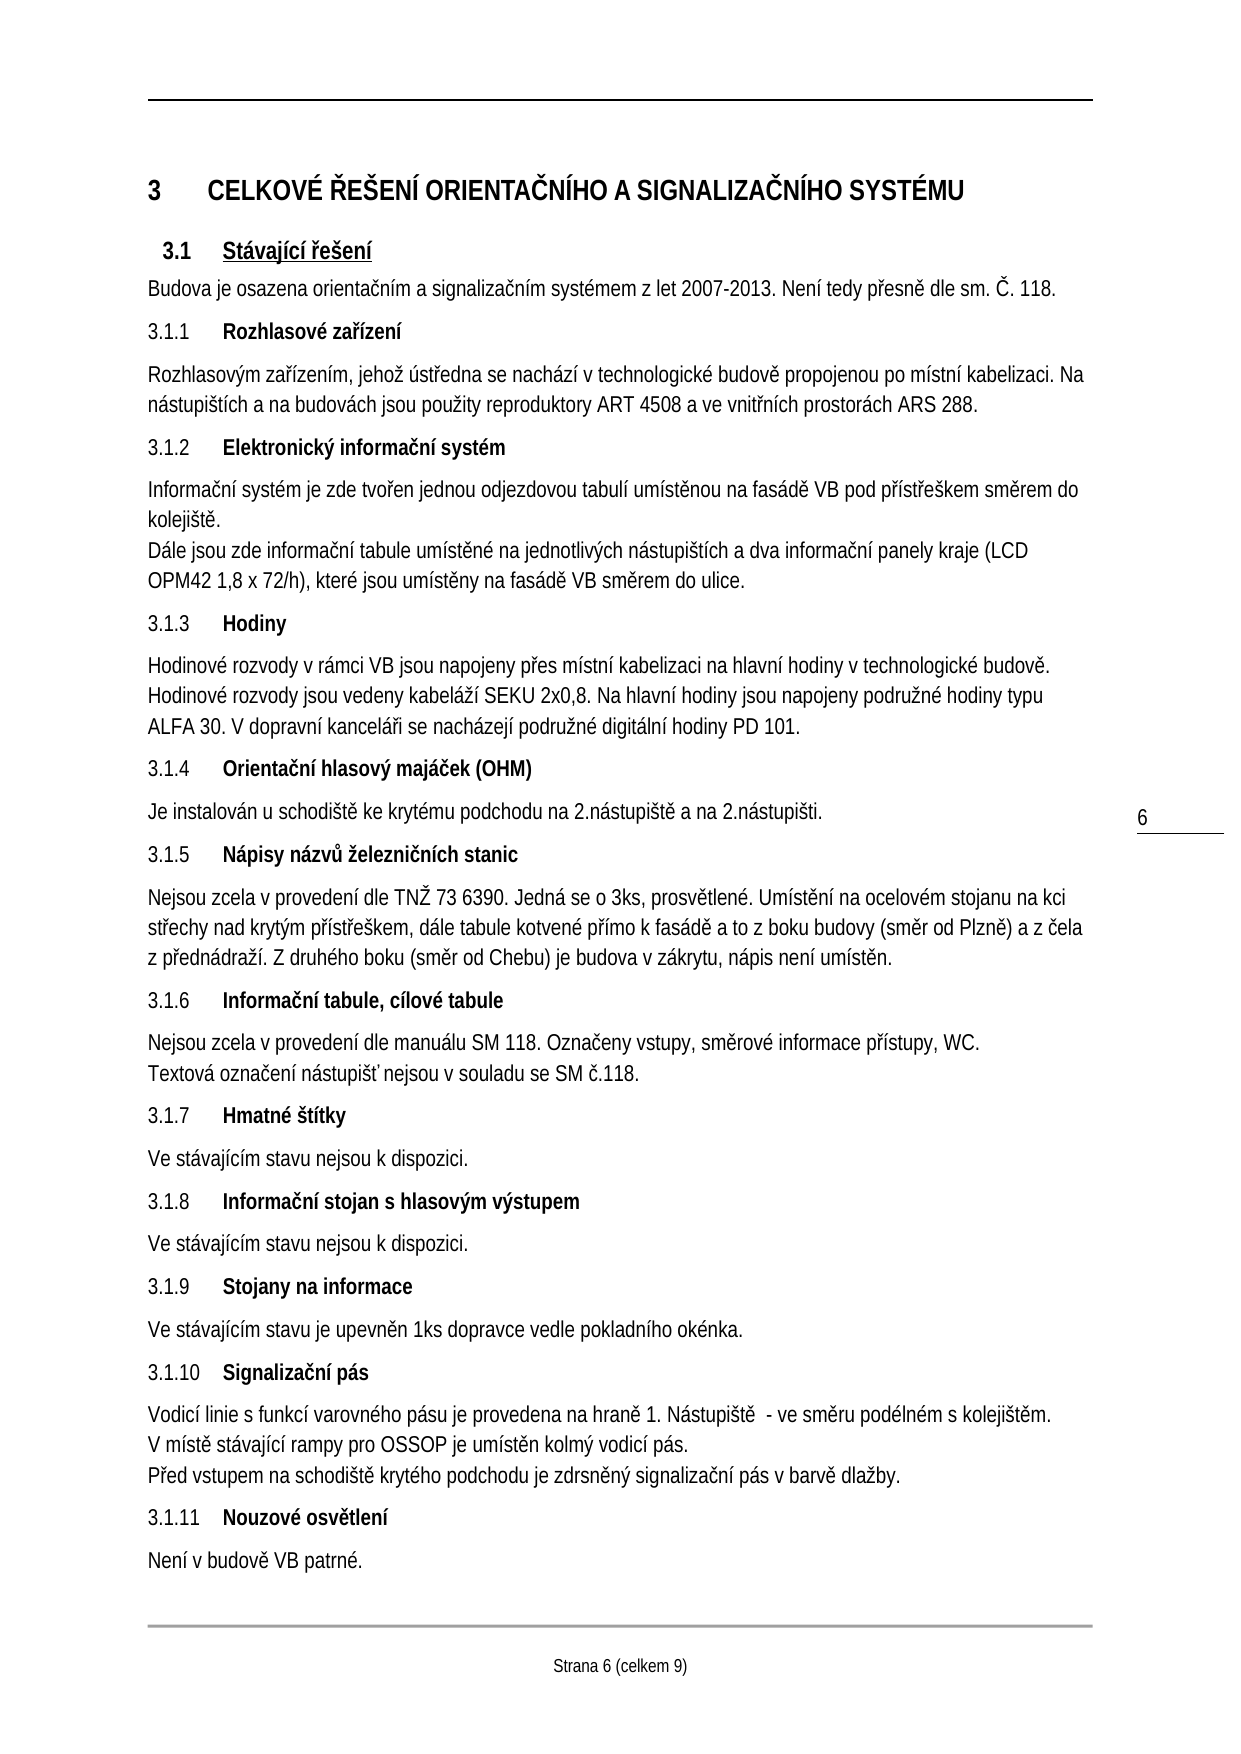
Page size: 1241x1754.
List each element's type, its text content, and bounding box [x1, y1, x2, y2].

text Před vstupem na schodiště krytého podchodu je zdrsněný signalizační pás v barvě dlažby. [148, 1462, 1093, 1488]
text Rozhlasovým zařízením, jehož ústředna se nachází v technologické budově propojenou po místní kabelizaci. Na nástupištích a na budovách jsou použity reproduktory ART 4508 a ve vnitřních prostorách ARS 288. [148, 361, 1093, 417]
text Dále jsou zde informační tabule umístěné na jednotlivých nástupištích a dva informační panely kraje (LCD OPM42 1,8 x 72/h), které jsou umístěny na fasádě VB směrem do ulice. [148, 537, 1093, 593]
text Budova je osazena orientačním a signalizačním systémem z let 2007-2013. Není tedy přesně dle sm. Č. 118. [148, 275, 1093, 302]
subtitle Hodiny [148, 609, 1093, 636]
text Informační systém je zde tvořen jednou odjezdovou tabulí umístěnou na fasádě VB pod přístřeškem směrem do kolejiště. [148, 476, 1093, 533]
subtitle Stávající řešení [162, 236, 1093, 265]
text Nejsou zcela v provedení dle TNŽ 73 6390. Jedná se o 3ks, prosvětlené. Umístění na ocelovém stojanu na kci střechy nad krytým přístřeškem, dále tabule kotvené přímo k fasádě a to z boku budovy (směr od Plzně) a z čela z přednádraží. Z druhého boku (směr od Chebu) je budova v zákrytu, nápis není umístěn. [148, 883, 1093, 970]
text Ve stávajícím stavu je upevněn 1ks dopravce vedle pokladního okénka. [148, 1316, 1093, 1342]
subtitle Informační tabule, cílové tabule [148, 987, 1093, 1013]
subtitle Orientační hlasový majáček (OHM) [148, 755, 1093, 782]
text Je instalován u schodiště ke krytému podchodu na 2.nástupiště a na 2.nástupišti. [148, 798, 1093, 824]
text Hodinové rozvody v rámci VB jsou napojeny přes místní kabelizaci na hlavní hodiny v technologické budově. Hodinové rozvody jsou vedeny kabeláží SEKU 2x0,8. Na hlavní hodiny jsou napojeny podružné hodiny typu ALFA 30. V dopravní kanceláři se nacházejí podružné digitální hodiny PD 101. [148, 652, 1093, 739]
text Textová označení nástupišť nejsou v souladu se SM č.118. [148, 1059, 1093, 1086]
text Není v budově VB patrné. [148, 1547, 1093, 1573]
text Vodicí linie s funkcí varovného pásu je provedena na hraně 1. Nástupiště - ve směru podélném s kolejištěm. V místě stávající rampy pro OSSOP je umístěn kolmý vodicí pás. [148, 1401, 1093, 1458]
subtitle Stojany na informace [148, 1273, 1093, 1299]
subtitle Nápisy názvů železničních stanic [148, 841, 1093, 867]
subtitle Nouzové osvětlení [148, 1504, 1093, 1531]
subtitle Informační stojan s hlasovým výstupem [148, 1188, 1093, 1214]
subtitle Signalizační pás [148, 1358, 1093, 1385]
list CELKOVÉ ŘEŠENÍ ORIENTAČNÍHO A SIGNALIZAČNÍHO SYSTÉMU [148, 173, 1093, 206]
subtitle Rozhlasové zařízení [148, 318, 1093, 344]
text Nejsou zcela v provedení dle manuálu SM 118. Označeny vstupy, směrové informace přístupy, WC. [148, 1029, 1093, 1056]
text Ve stávajícím stavu nejsou k dispozici. [148, 1230, 1093, 1257]
text Ve stávajícím stavu nejsou k dispozici. [148, 1145, 1093, 1171]
subtitle Hmatné štítky [148, 1102, 1093, 1129]
subtitle Elektronický informační systém [148, 433, 1093, 460]
